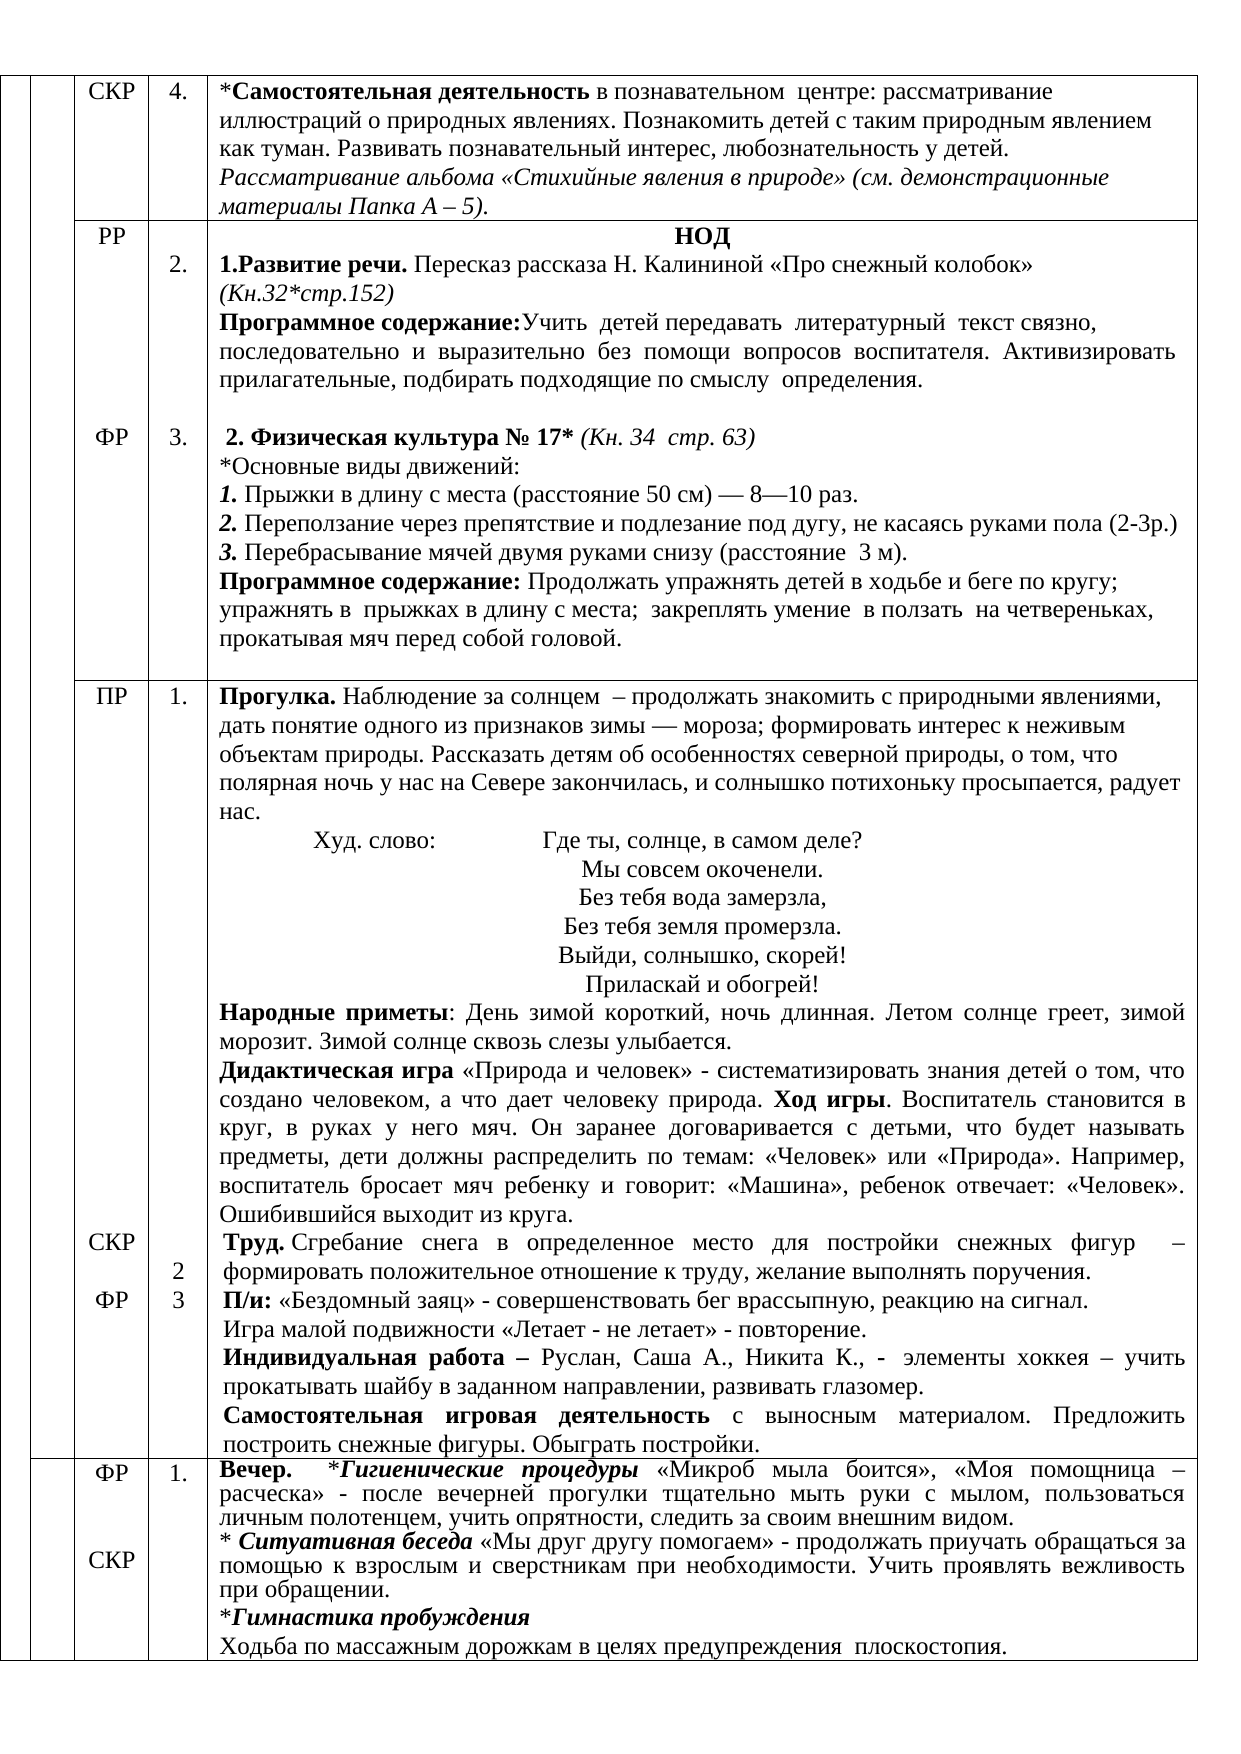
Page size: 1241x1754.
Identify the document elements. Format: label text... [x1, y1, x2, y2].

table_cell РР ФР [75, 221, 148, 680]
table_cell НОД 1.Развитие речи. Пересказ рассказа Н. Калининой «Про снежный колобок» (Кн.32*стр.152) Программное содержание:Учить детей передавать литературный текст связно, последовательно и выразительно без помощи вопросов воспитателя. Активизировать прилагательные, подбирать подходящие по смыслу определения. 2. Физическая культура № 17* (Кн. 34 стр. 63) *Основные виды движений: 1. Прыжки в длину с места (расстояние 50 см) — 8—10 раз. 2. Переползание через препятствие и подлезание под дугу, не касаясь руками пола (2-3р.) 3. Перебрасывание мячей двумя руками снизу (расстояние 3 м). Программное содержание: Продолжать упражнять детей в ходьбе и беге по кругу; упражнять в прыжках в длину с места; закреплять умение в ползать на четвереньках, прокатывая мяч перед собой головой. [208, 221, 1197, 680]
table_cell 1. 2 3 [149, 681, 207, 1457]
table_cell *Самостоятельная деятельность в познавательном центре: рассматривание иллюстраций о природных явлениях. Познакомить детей с таким природным явлением как туман. Развивать познавательный интерес, любознательность у детей. Рассматривание альбома «Стихийные явления в природе» (см. демонстрационные материалы Папка А – 5). [208, 76, 1197, 220]
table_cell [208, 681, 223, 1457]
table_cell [31, 1459, 74, 1660]
table_cell 2. 3. [149, 221, 207, 680]
table_cell Вечер. *Гигиенические процедуры «Микроб мыла боится», «Моя помощница – расческа» - после вечерней прогулки тщательно мыть руки с мылом, пользоваться личным полотенцем, учить опрятности, следить за своим внешним видом. * Ситуативная беседа «Мы друг другу помогаем» - продолжать приучать обращаться за помощью к взрослым и сверстникам при необходимости. Учить проявлять вежливость при обращении. *Гимнастика пробуждения Ходьба по массажным дорожкам в целях предупреждения плоскостопия. [208, 1459, 1197, 1660]
table_cell 4. [149, 76, 207, 220]
table_cell ПР СКР ФР [75, 681, 148, 1457]
table_cell СКР [75, 76, 148, 220]
table_cell 1. [149, 1459, 207, 1660]
table_cell ФР СКР [75, 1459, 148, 1660]
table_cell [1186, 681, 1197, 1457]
